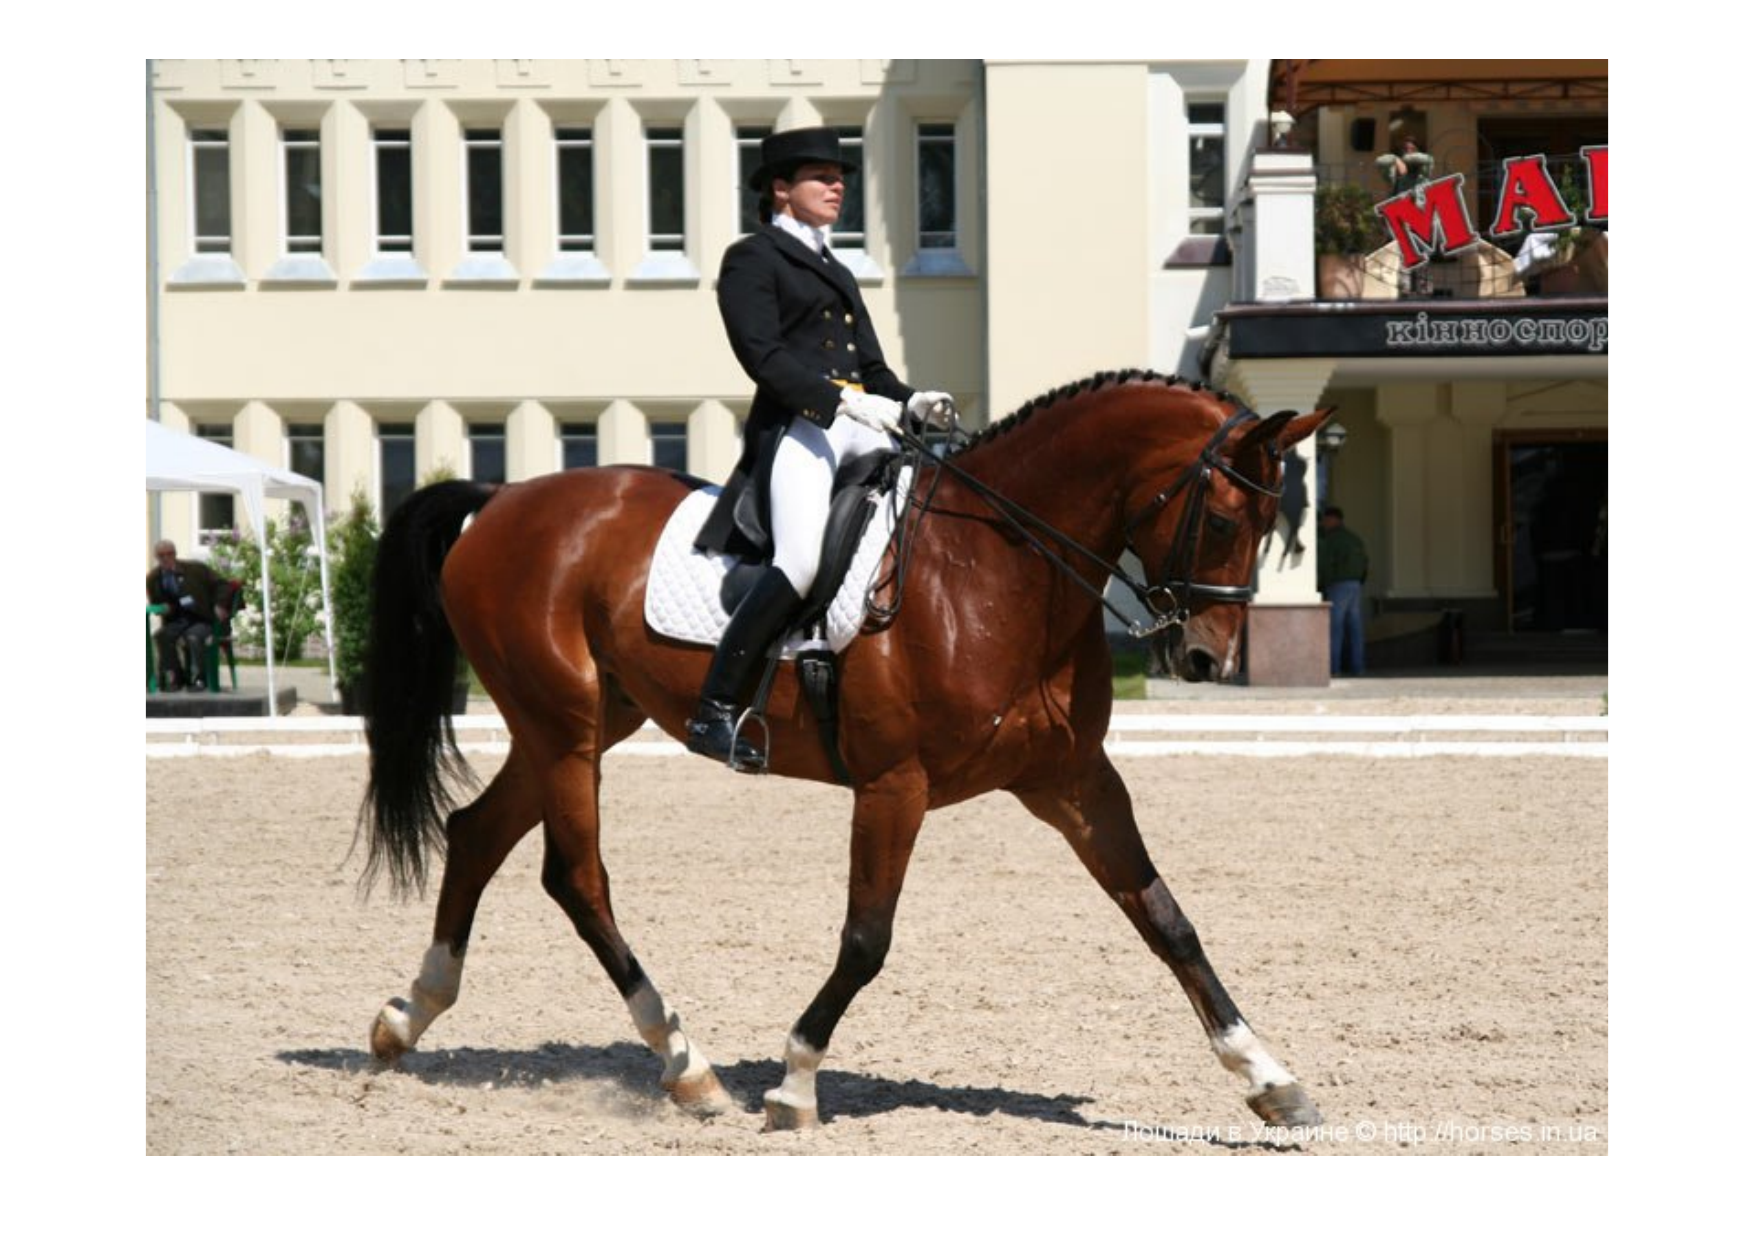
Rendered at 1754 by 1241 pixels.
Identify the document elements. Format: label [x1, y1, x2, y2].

picture [145, 59, 1609, 1156]
